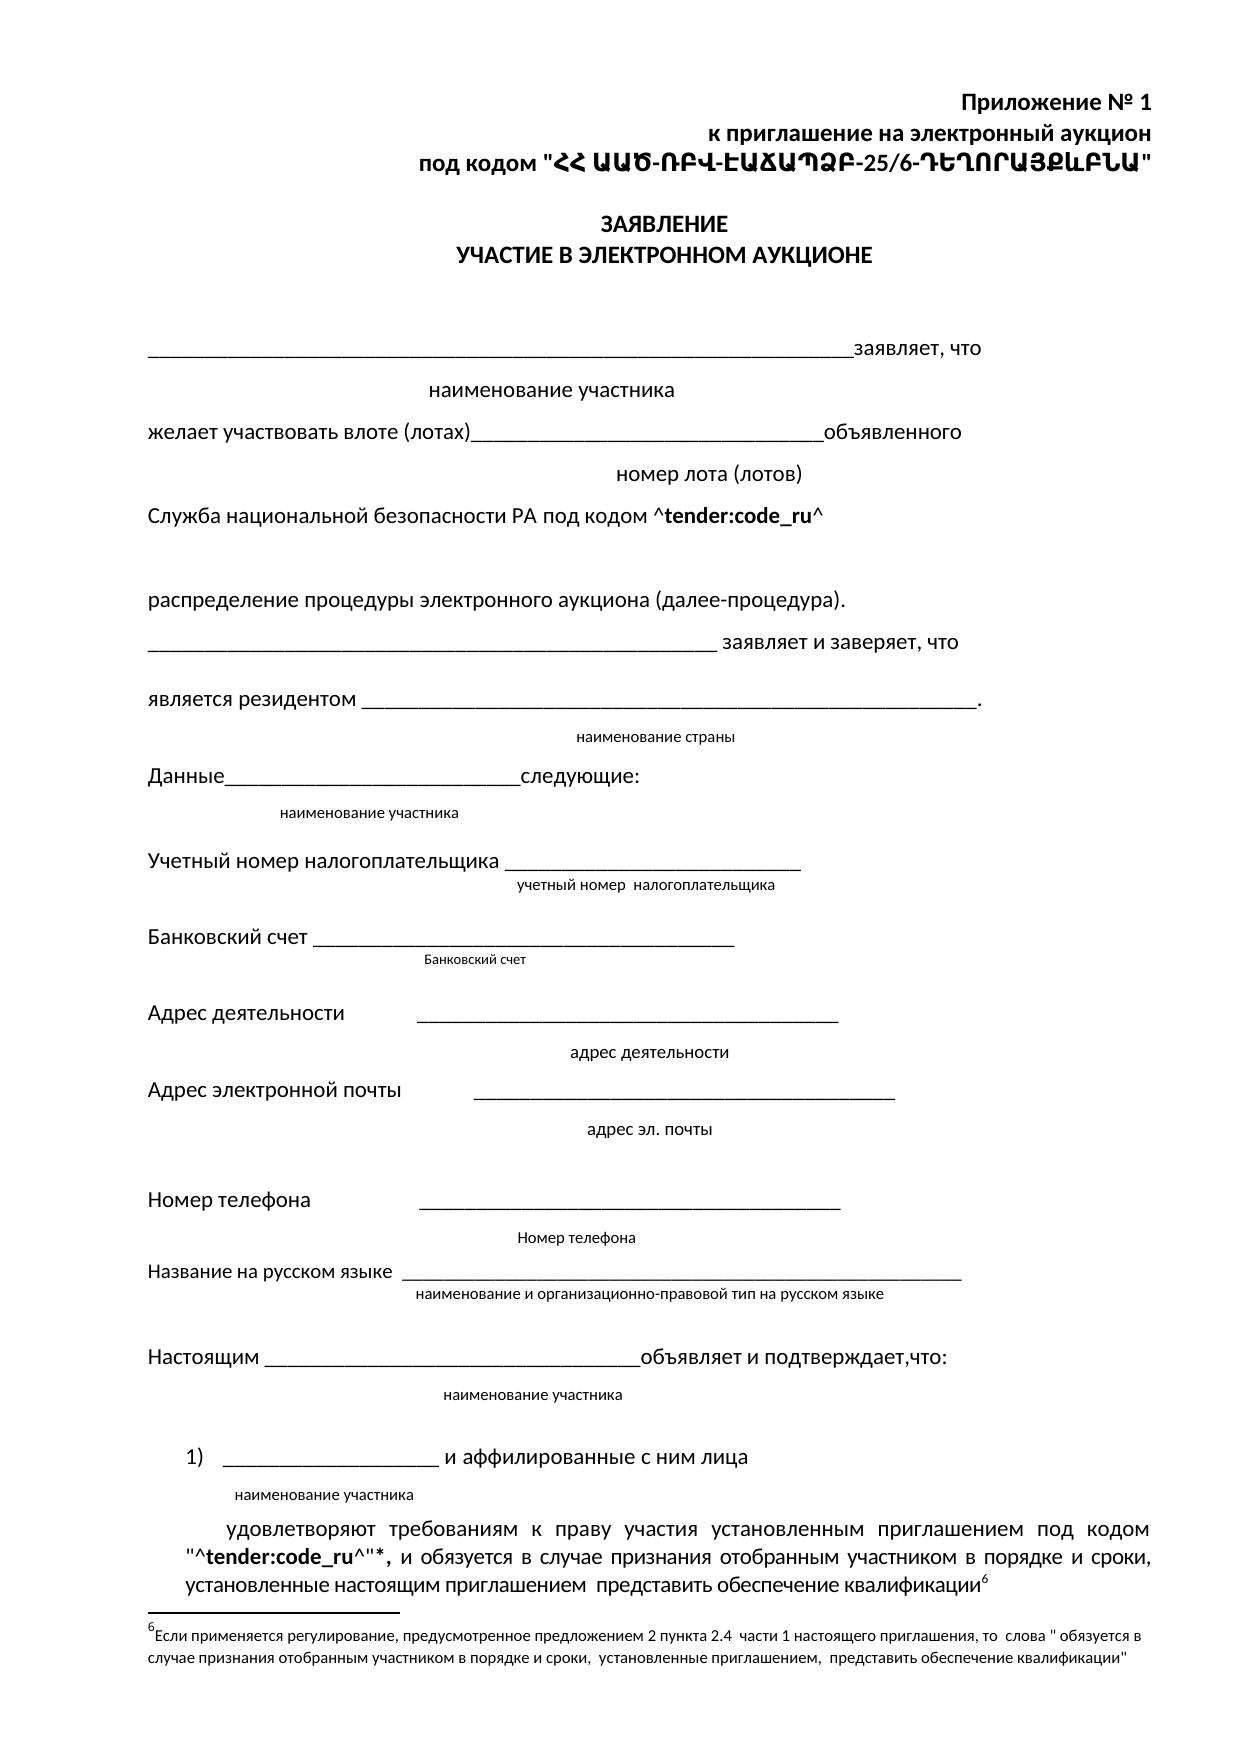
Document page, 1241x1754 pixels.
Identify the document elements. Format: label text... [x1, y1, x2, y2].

text адрес деятельности [148, 1040, 1152, 1063]
text __________________________________________________ заявляет и заверяет, что [148, 627, 1152, 655]
text распределение процедуры электронного аукциона (далее-процедура). [148, 585, 1152, 613]
text Приложение № 1 [148, 86, 1152, 117]
text к приглашение на электронный аукцион [177, 117, 1152, 147]
text наименование участника [148, 803, 1152, 823]
text является резидентом ______________________________________________________. [148, 684, 1152, 713]
text Номер телефона [517, 1227, 1152, 1248]
text наименование страны [576, 727, 1152, 747]
text Адрес деятельности _____________________________________ [148, 998, 1152, 1026]
text наименование участника [148, 1484, 1152, 1504]
list ___________________ и аффилированные с ним лица [185, 1442, 1152, 1470]
text Номер телефона _____________________________________ [148, 1186, 1152, 1213]
text наименование участника [443, 1384, 1152, 1404]
text ______________________________________________________________заявляет, что [148, 333, 1152, 361]
text учетный номер налогоплательщика [148, 874, 1152, 894]
text желает участвовать влоте (лотах)_______________________________объявленного [148, 417, 1152, 445]
text удовлетворяют требованиям к праву участия установленным приглашением под кодом "^tender:code_ru^"*, и обязуется в случае признания отобранным участником в порядке и сроки, установленные настоящим приглашением представить обеспечение квалификации [185, 1514, 1152, 1598]
text Служба национальной безопасности РА под кодом ^tender:code_ru^ [148, 501, 1152, 529]
text Банковский счет _____________________________________ [148, 922, 1152, 950]
text под кодом "ՀՀ ԱԱԾ-ՌԲՎ-ԷԱՃԱՊՁԲ-25/6-ԴԵՂՈՐԱՅՔևԲՆԱ" [177, 147, 1152, 178]
text УЧАСТИЕ В ЭЛЕКТРОННОМ АУКЦИОНЕ [177, 239, 1152, 269]
text адрес эл. почты [148, 1117, 1152, 1140]
text ЗАЯВЛЕНИЕ [177, 208, 1152, 239]
text Банковский счет [148, 950, 1152, 968]
text номер лота (лотов) [606, 459, 1152, 487]
text наименование и организационно-правовой тип на русском языке [148, 1283, 1152, 1304]
text Название на русском языке ______________________________________________________ [148, 1258, 1152, 1283]
text Учетный номер налогоплательщика __________________________ [148, 846, 1152, 874]
text Настоящим _________________________________объявляет и подтверждает,что: [148, 1342, 1152, 1370]
text Данные__________________________следующие: [148, 761, 1152, 789]
text наименование участника [428, 375, 1152, 403]
text Адрес электронной почты _____________________________________ [148, 1075, 1152, 1103]
